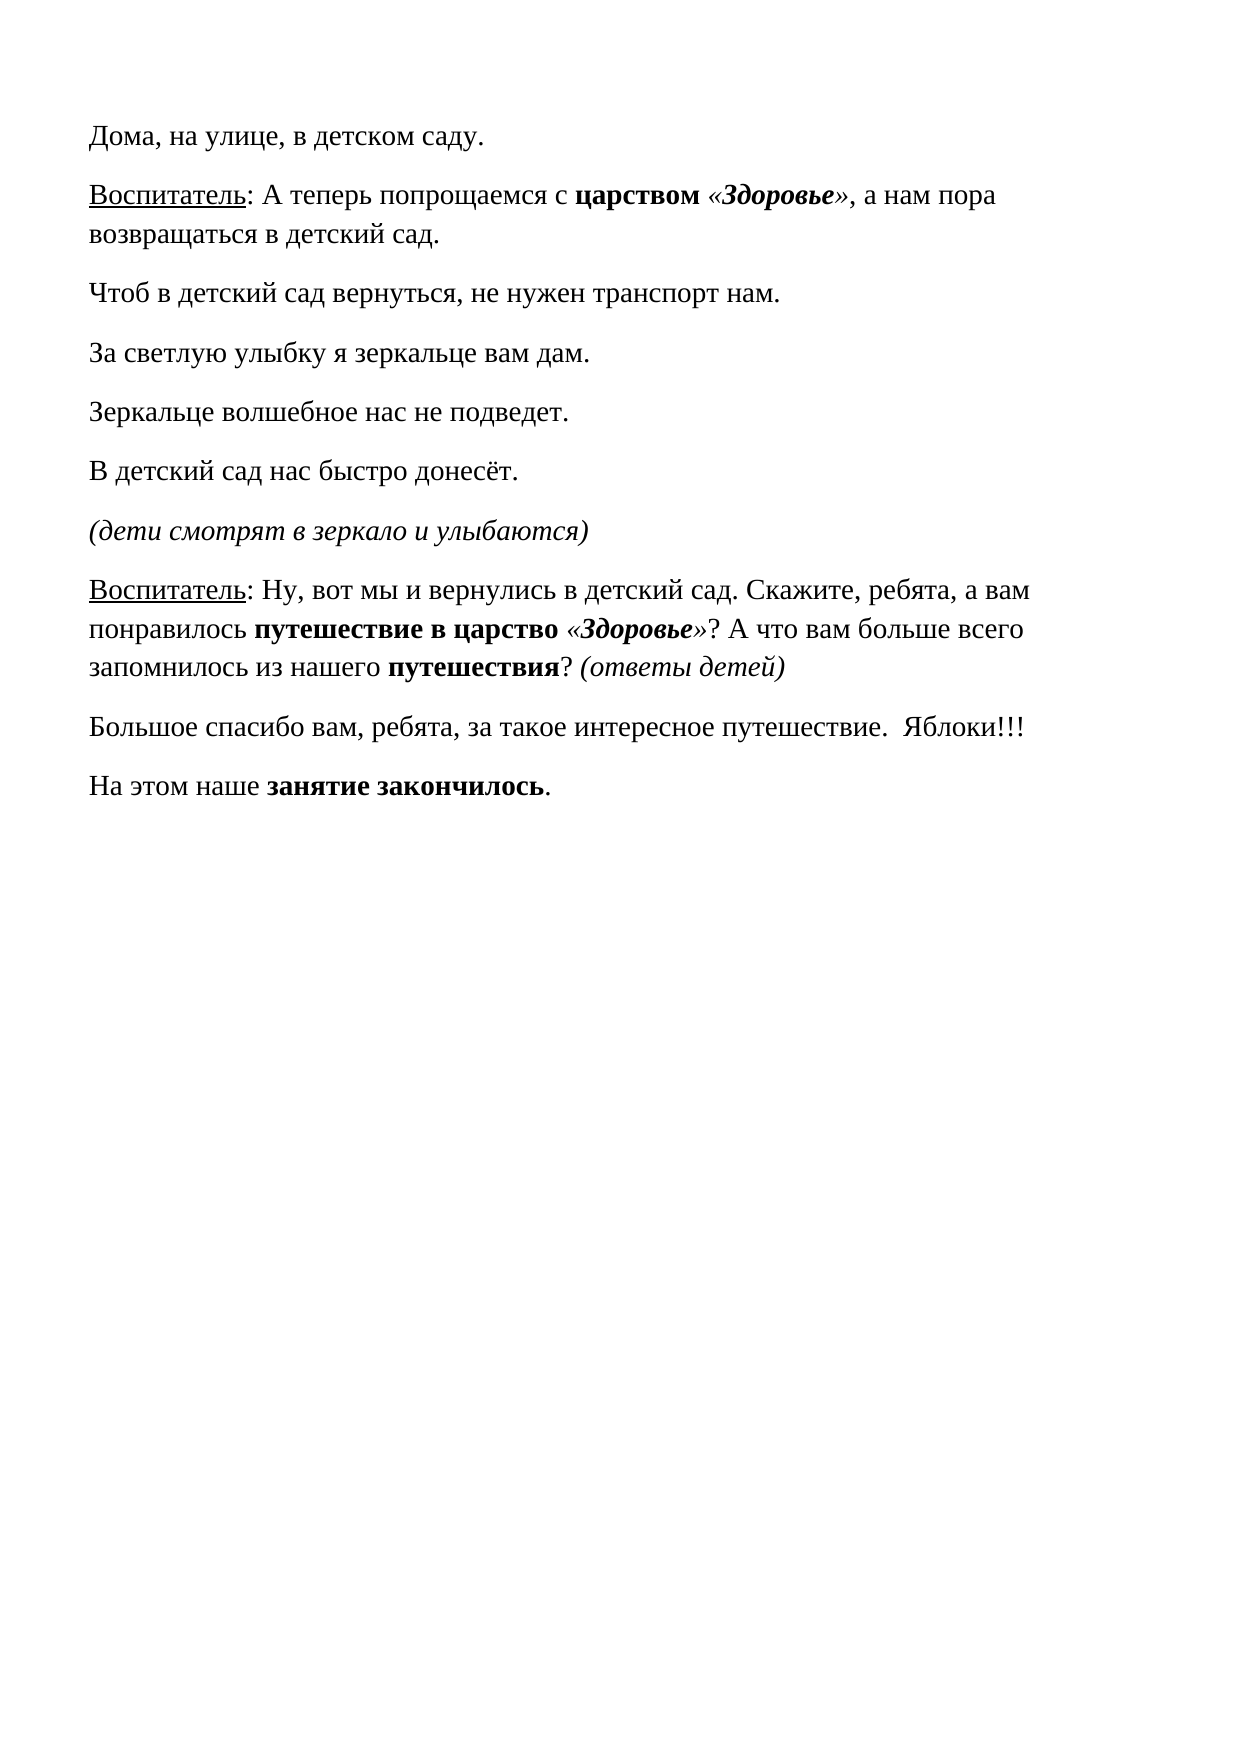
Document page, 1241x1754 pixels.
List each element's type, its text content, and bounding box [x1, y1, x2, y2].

text На этом наше занятие закончилось. [89, 768, 1152, 802]
text (дети смотрят в зеркало и улыбаются) [89, 513, 1152, 546]
text В детский сад нас быстро донесёт. [89, 453, 1152, 487]
text Чтоб в детский сад вернуться, не нужен транспорт нам. [89, 275, 1152, 309]
text Воспитатель: Ну, вот мы и вернулись в детский сад. Скажите, ребята, а вам понравилось путешествие в царство «Здоровье»? А что вам больше всего запомнилось из нашего путешествия? (ответы детей) [89, 572, 1152, 683]
text Воспитатель: А теперь попрощаемся с царством «Здоровье», а нам пора возвращаться в детский сад. [89, 177, 1152, 249]
text Дома, на улице, в детском саду. [89, 118, 1152, 152]
text Большое спасибо вам, ребята, за такое интересное путешествие. Яблоки!!! [89, 709, 1152, 742]
text За светлую улыбку я зеркальце вам дам. [89, 335, 1152, 368]
text Зеркальце волшебное нас не подведет. [89, 394, 1152, 428]
